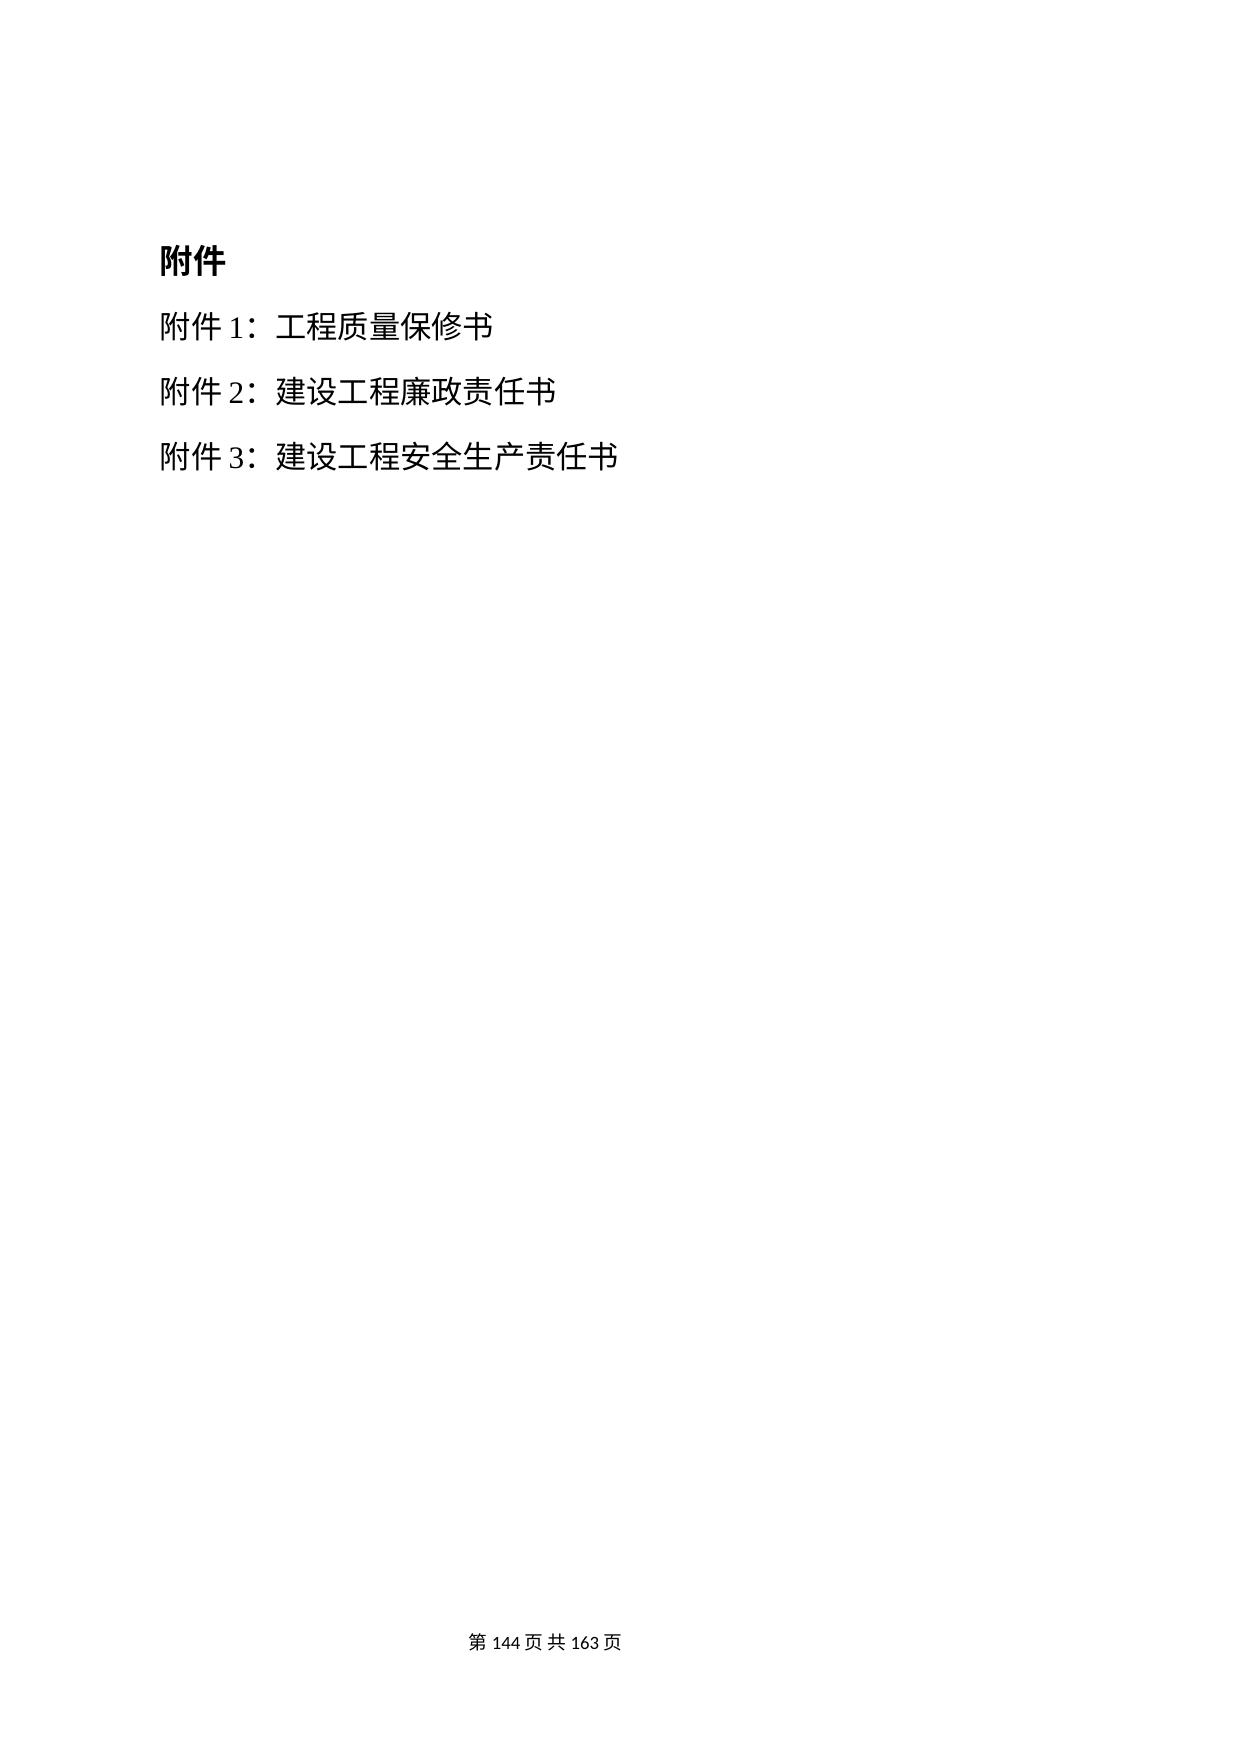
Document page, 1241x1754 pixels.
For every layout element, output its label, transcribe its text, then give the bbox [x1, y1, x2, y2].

text 附件 [159, 227, 1078, 292]
text 附件1：工程质量保修书 [159, 292, 1078, 357]
text 附件2：建设工程廉政责任书 [159, 357, 1078, 422]
text 附件3：建设工程安全生产责任书 [159, 422, 1078, 487]
